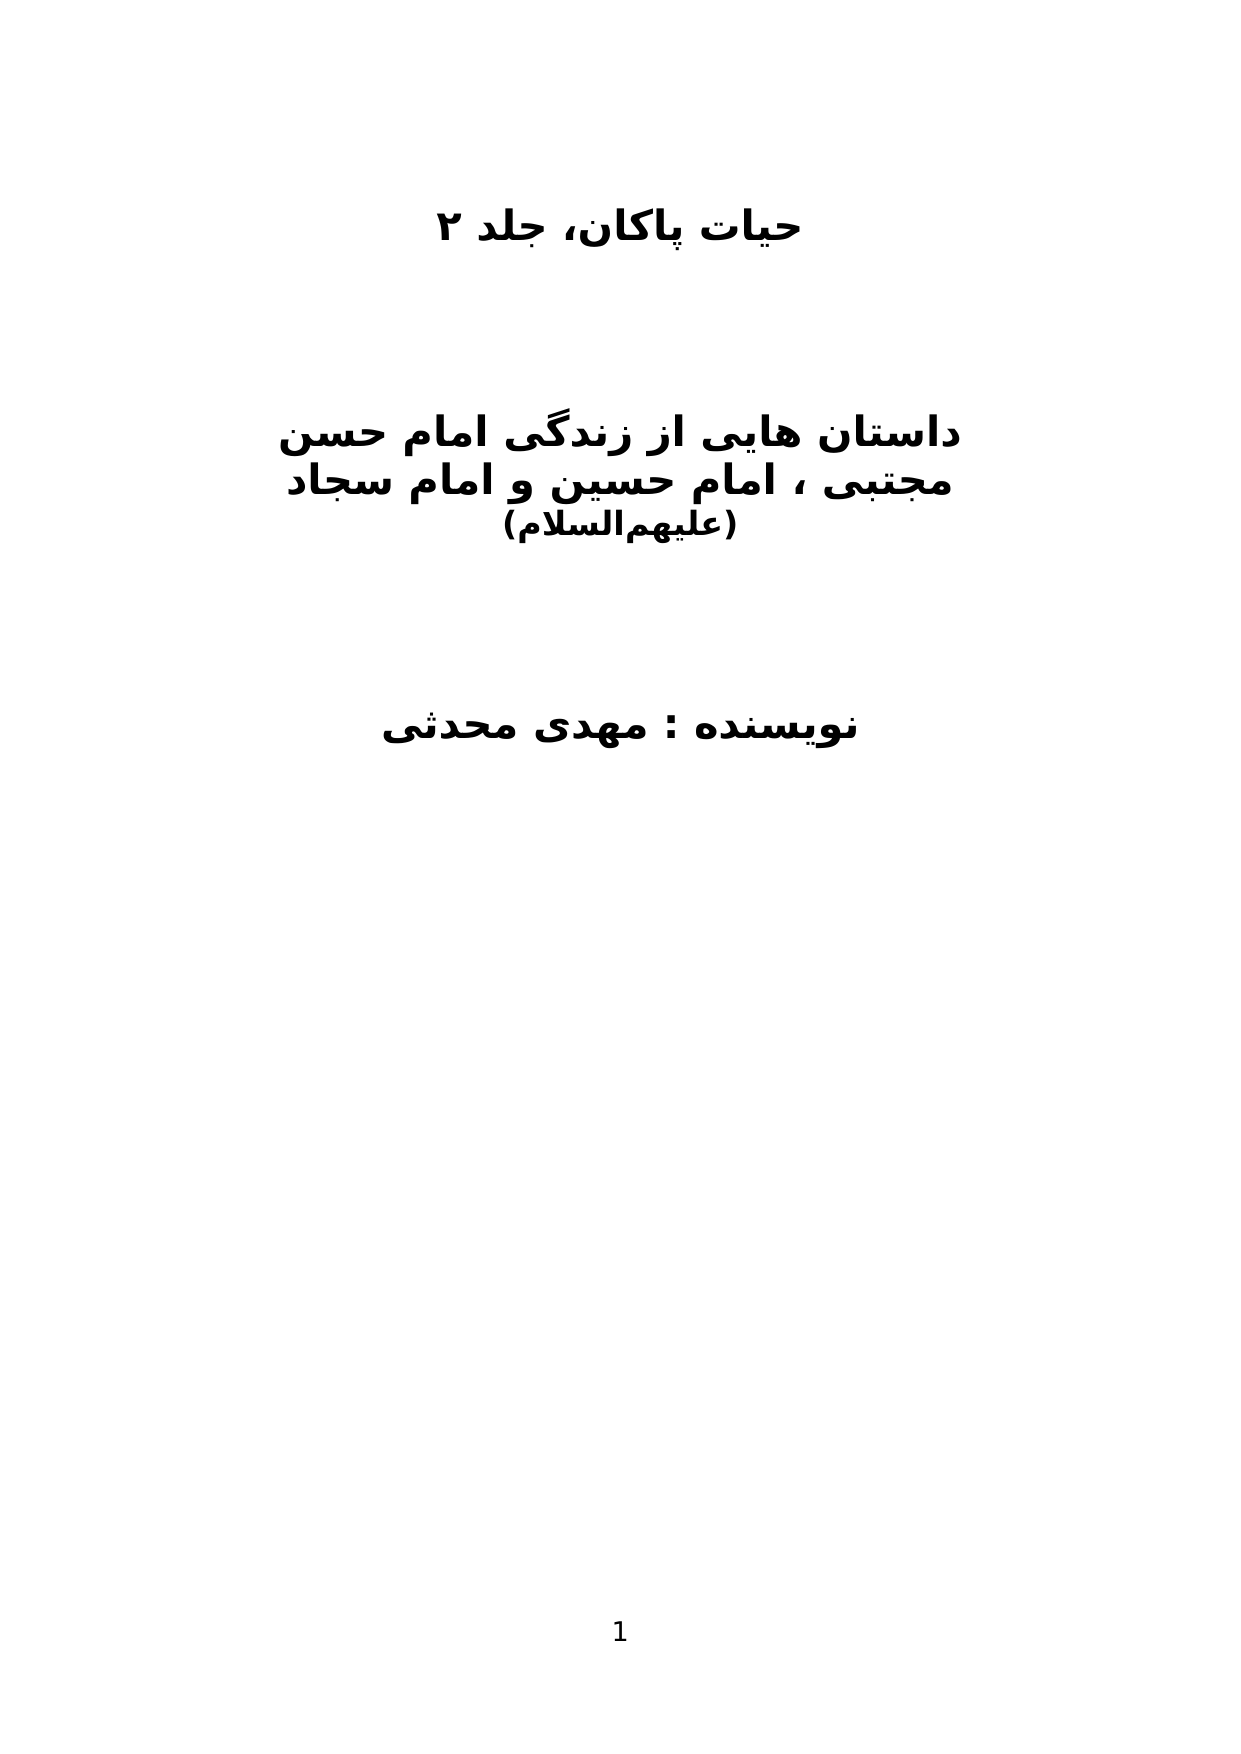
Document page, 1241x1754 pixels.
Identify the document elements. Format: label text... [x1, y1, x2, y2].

text حيات پاكان، جلد ٢ [236, 202, 1004, 251]
text نويسنده : مهدى محدثى [236, 700, 1004, 749]
text داستان هايى از زندگى امام حسن مجتبى ، امام حسين و امام سجاد (عليهم‌السلام) [236, 407, 1004, 543]
